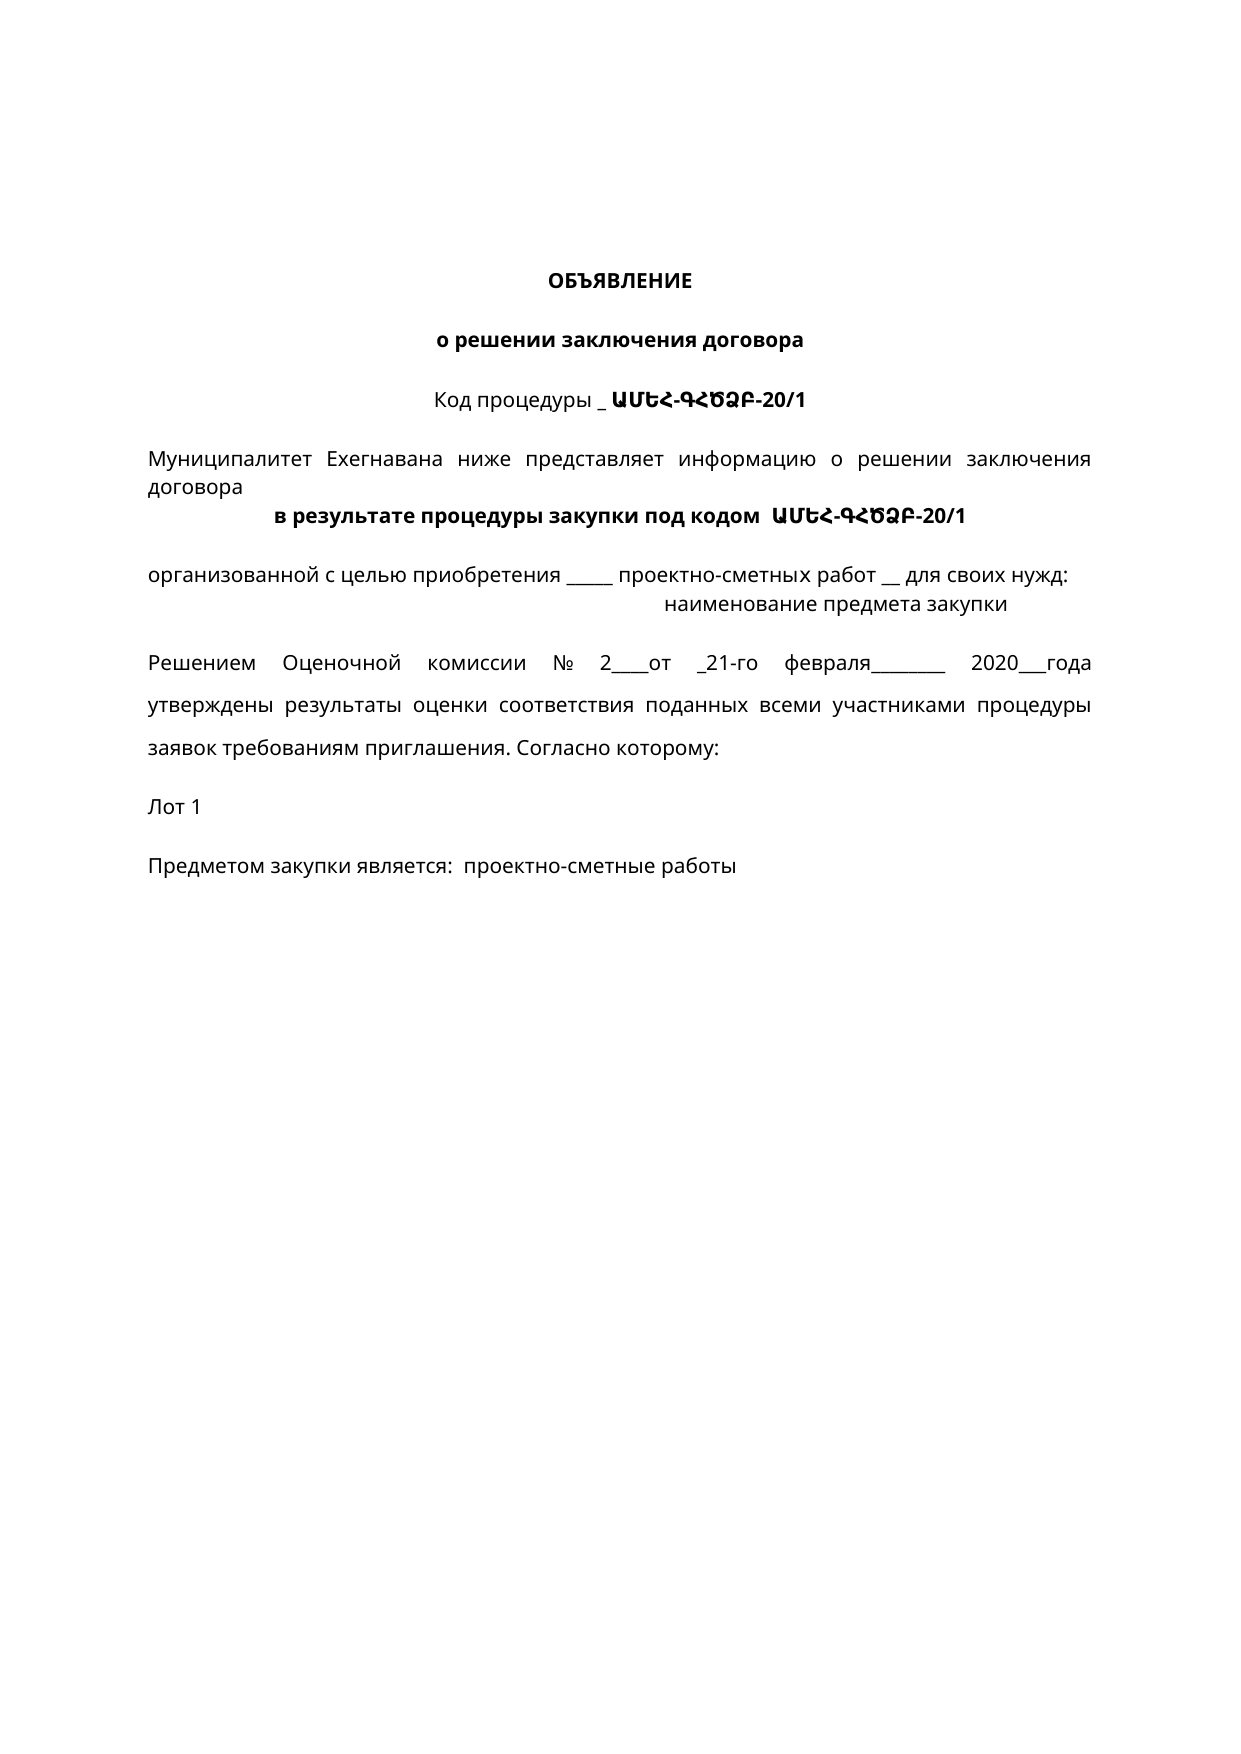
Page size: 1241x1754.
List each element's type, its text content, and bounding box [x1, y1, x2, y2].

text ОБЪЯВЛЕНИЕ [148, 266, 1092, 295]
text организованной с целью приобретения _____ проектно-сметных работ __ для своих нужд: [148, 560, 1092, 589]
text Решением Оценочной комиссии № 2____от _21-го февраля________ 2020___года утверждены результаты оценки соответствия поданных всеми участниками процедуры заявок требованиям приглашения. Согласно которому: [148, 648, 1092, 762]
text о решении заключения договора [148, 326, 1092, 354]
text Лот 1 [148, 792, 1092, 821]
text Муниципалитет Ехегнавана ниже представляет информацию о решении заключения договора [148, 444, 1092, 501]
subtitle Код процедуры _ ԱՄԵՀ-ԳՀԾՁԲ-20/1 [148, 385, 1092, 413]
subtitle в результате процедуры закупки под кодом ԱՄԵՀ-ԳՀԾՁԲ-20/1 [148, 501, 1092, 529]
text Предметом закупки является: проектно-сметные работы [148, 852, 1092, 880]
text наименование предмета закупки [590, 589, 1092, 617]
